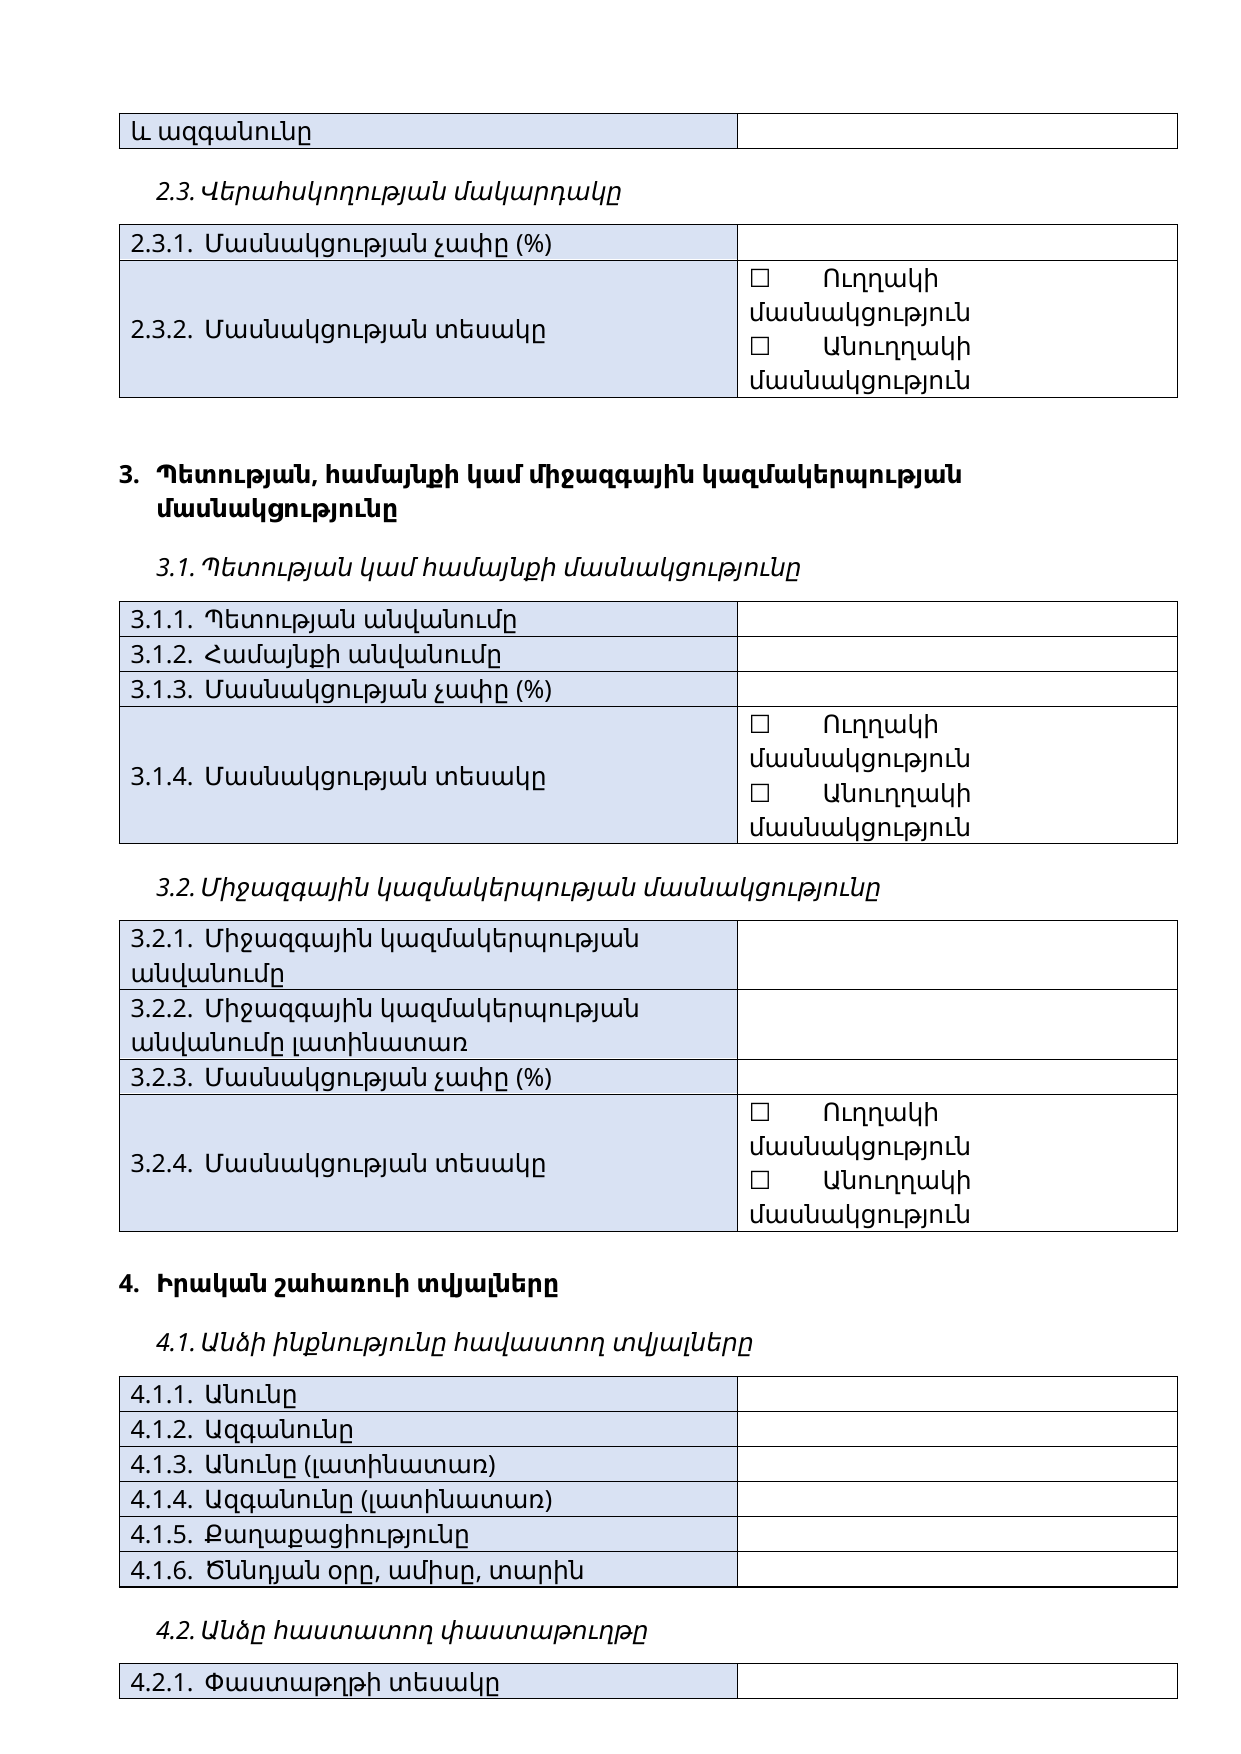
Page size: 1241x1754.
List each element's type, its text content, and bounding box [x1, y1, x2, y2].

table_cell Ծննդյան օրը, ամիսը, տարին [120, 1552, 737, 1586]
table_cell [738, 1060, 1177, 1093]
table_header Փաստաթղթի տեսակը [120, 1664, 737, 1698]
table_cell [738, 1482, 1177, 1516]
list Անձը հաստատող փաստաթուղթը [156, 1612, 1171, 1646]
table_cell Մասնակցության տեսակը [120, 1095, 737, 1231]
table_cell Մասնակցության չափը (%) [120, 672, 737, 706]
table_header [738, 921, 1177, 989]
table_header [738, 1664, 1177, 1698]
table_header [738, 1377, 1177, 1411]
table_header Անունը [120, 1377, 737, 1411]
table_header Միջազգային կազմակերպության անվանումը [120, 921, 737, 989]
table_cell [738, 637, 1177, 671]
table_cell Անունը (լատինատառ) [120, 1447, 737, 1481]
table_header Մասնակցության չափը (%) [120, 225, 737, 259]
table_cell [738, 672, 1177, 706]
table_cell [738, 990, 1177, 1058]
table_cell [738, 114, 1177, 148]
table_cell Միջազգային կազմակերպության անվանումը լատինատառ [120, 990, 737, 1058]
table_cell [738, 1412, 1177, 1446]
list Պետության, համայնքի կամ միջազգային կազմակերպության մասնակցությունը [118, 457, 1171, 525]
table_cell Մասնակցության տեսակը [120, 707, 737, 843]
table_cell [738, 1552, 1177, 1586]
list Անձի ինքնությունը հավաստող տվյալները [156, 1325, 1171, 1359]
list Պետության կամ համայնքի մասնակցությունը [156, 550, 1171, 584]
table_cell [120, 114, 737, 148]
table_header Պետության անվանումը [120, 602, 737, 636]
table_cell Մասնակցության չափը (%) [120, 1060, 737, 1093]
list Վերահսկողության մակարդակը [156, 174, 1171, 208]
table_cell Մասնակցության տեսակը [120, 261, 737, 397]
table_header [738, 225, 1177, 259]
table_header [738, 602, 1177, 636]
table_cell ☐ Ուղղակի մասնակցություն ☐ Անուղղակի մասնակցություն [738, 261, 1177, 397]
table_cell Ազգանունը [120, 1412, 737, 1446]
list Իրական շահառուի տվյալները [118, 1266, 1171, 1300]
table_cell Քաղաքացիությունը [120, 1517, 737, 1551]
table_cell ☐ Ուղղակի մասնակցություն ☐ Անուղղակի մասնակցություն [738, 1095, 1177, 1231]
table_cell ☐ Ուղղակի մասնակցություն ☐ Անուղղակի մասնակցություն [738, 707, 1177, 843]
table_cell [738, 1517, 1177, 1551]
table_cell Համայնքի անվանումը [120, 637, 737, 671]
table_cell [738, 1447, 1177, 1481]
table_cell Ազգանունը (լատինատառ) [120, 1482, 737, 1516]
list Միջազգային կազմակերպության մասնակցությունը [156, 869, 1171, 903]
